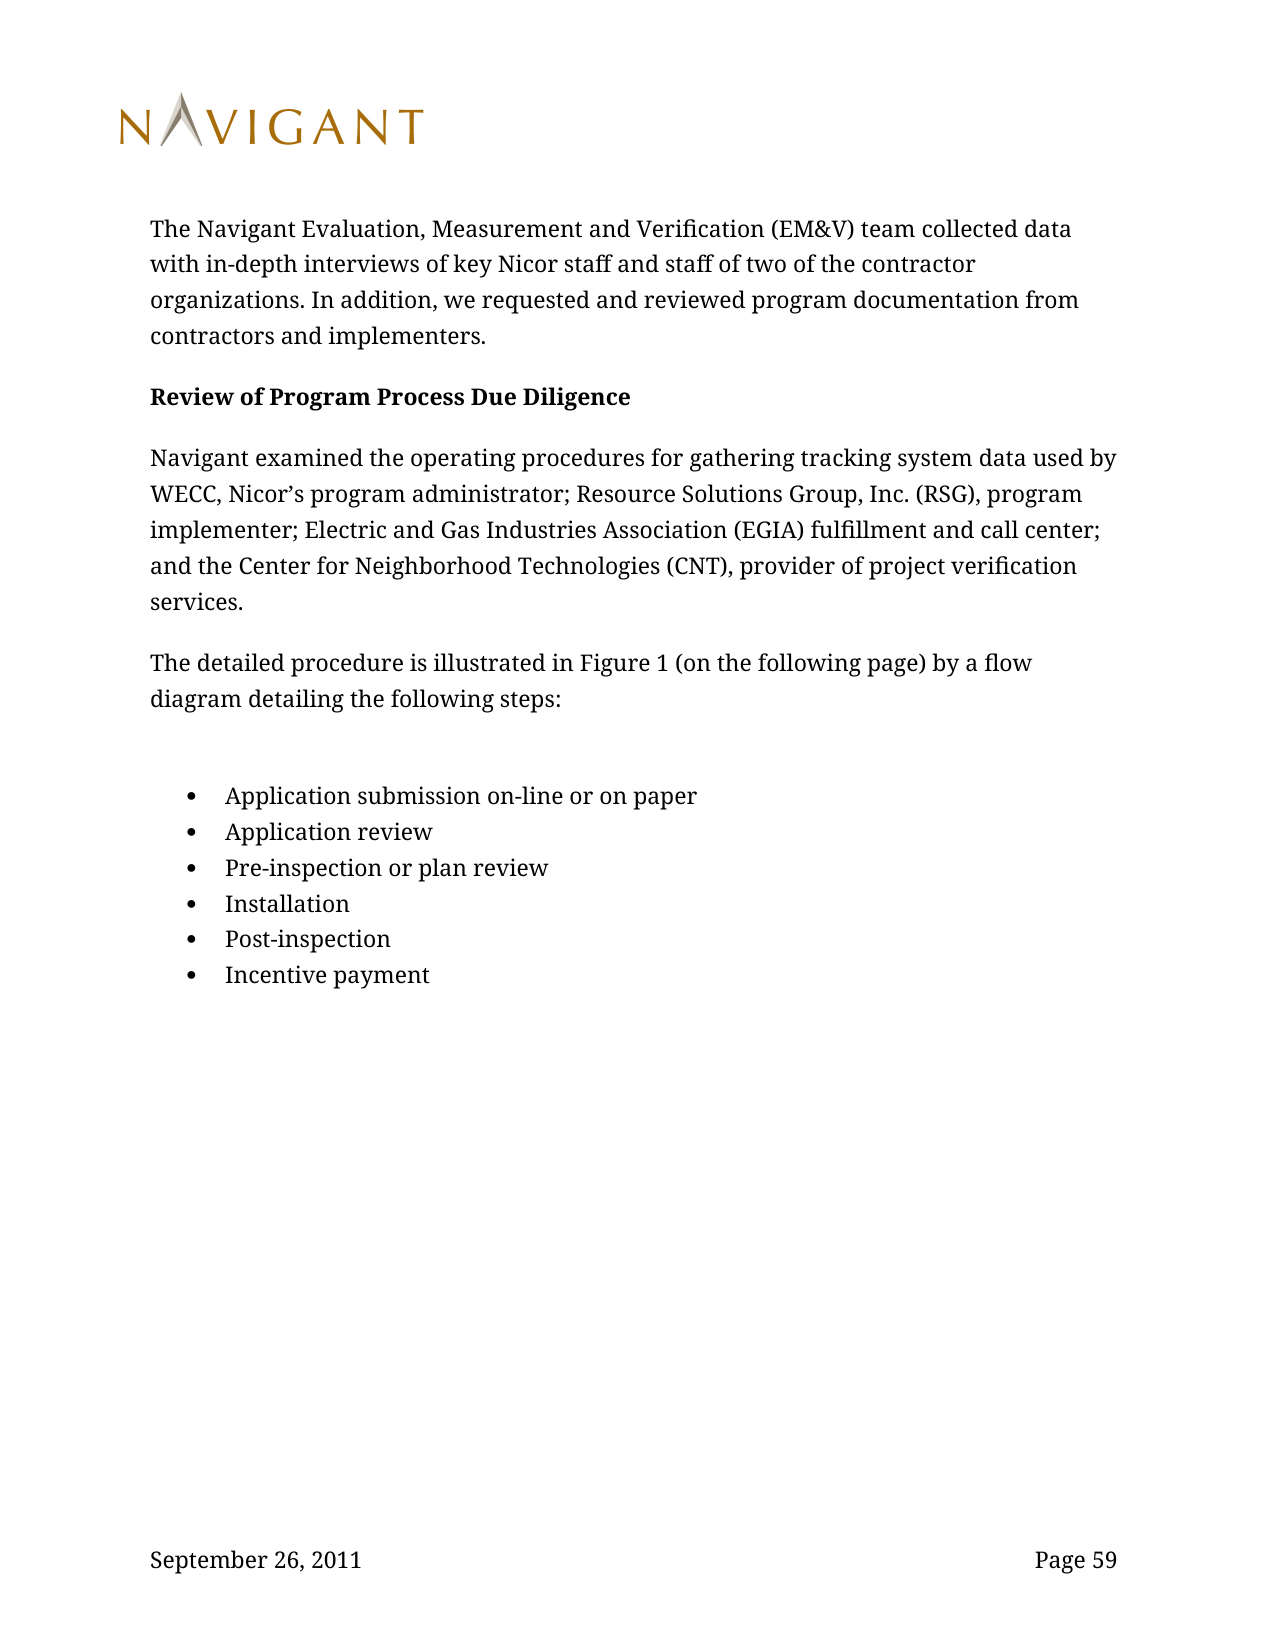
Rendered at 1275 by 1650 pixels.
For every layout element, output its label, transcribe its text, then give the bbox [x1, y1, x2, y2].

text The detailed procedure is illustrated in Figure 1 (on the following page) by a flow diagram detailing the following steps: [150, 647, 1125, 750]
list Application review [187, 816, 1125, 847]
list Installation [187, 887, 1125, 919]
list Application submission on-line or on paper [187, 780, 1125, 811]
text The Navigant Evaluation, Measurement and Verification (EM&V) team collected data with in-depth interviews of key Nicor staff and staff of two of the contractor organizations. In addition, we requested and reviewed program documentation from contractors and implementers. [150, 212, 1125, 352]
list Post-inspection [187, 923, 1125, 955]
list Pre-inspection or plan review [187, 852, 1125, 883]
text Navigant examined the operating procedures for gathering tracking system data used by WECC, Nicor’s program administrator; Resource Solutions Group, Inc. (RSG), program implementer; Electric and Gas Industries Association (EGIA) fulfillment and call center; and the Center for Neighborhood Technologies (CNT), provider of project verification services. [150, 442, 1125, 617]
list Incentive payment [187, 959, 1125, 991]
text Review of Program Process Due Diligence [150, 381, 1125, 412]
picture [120, 92, 424, 146]
